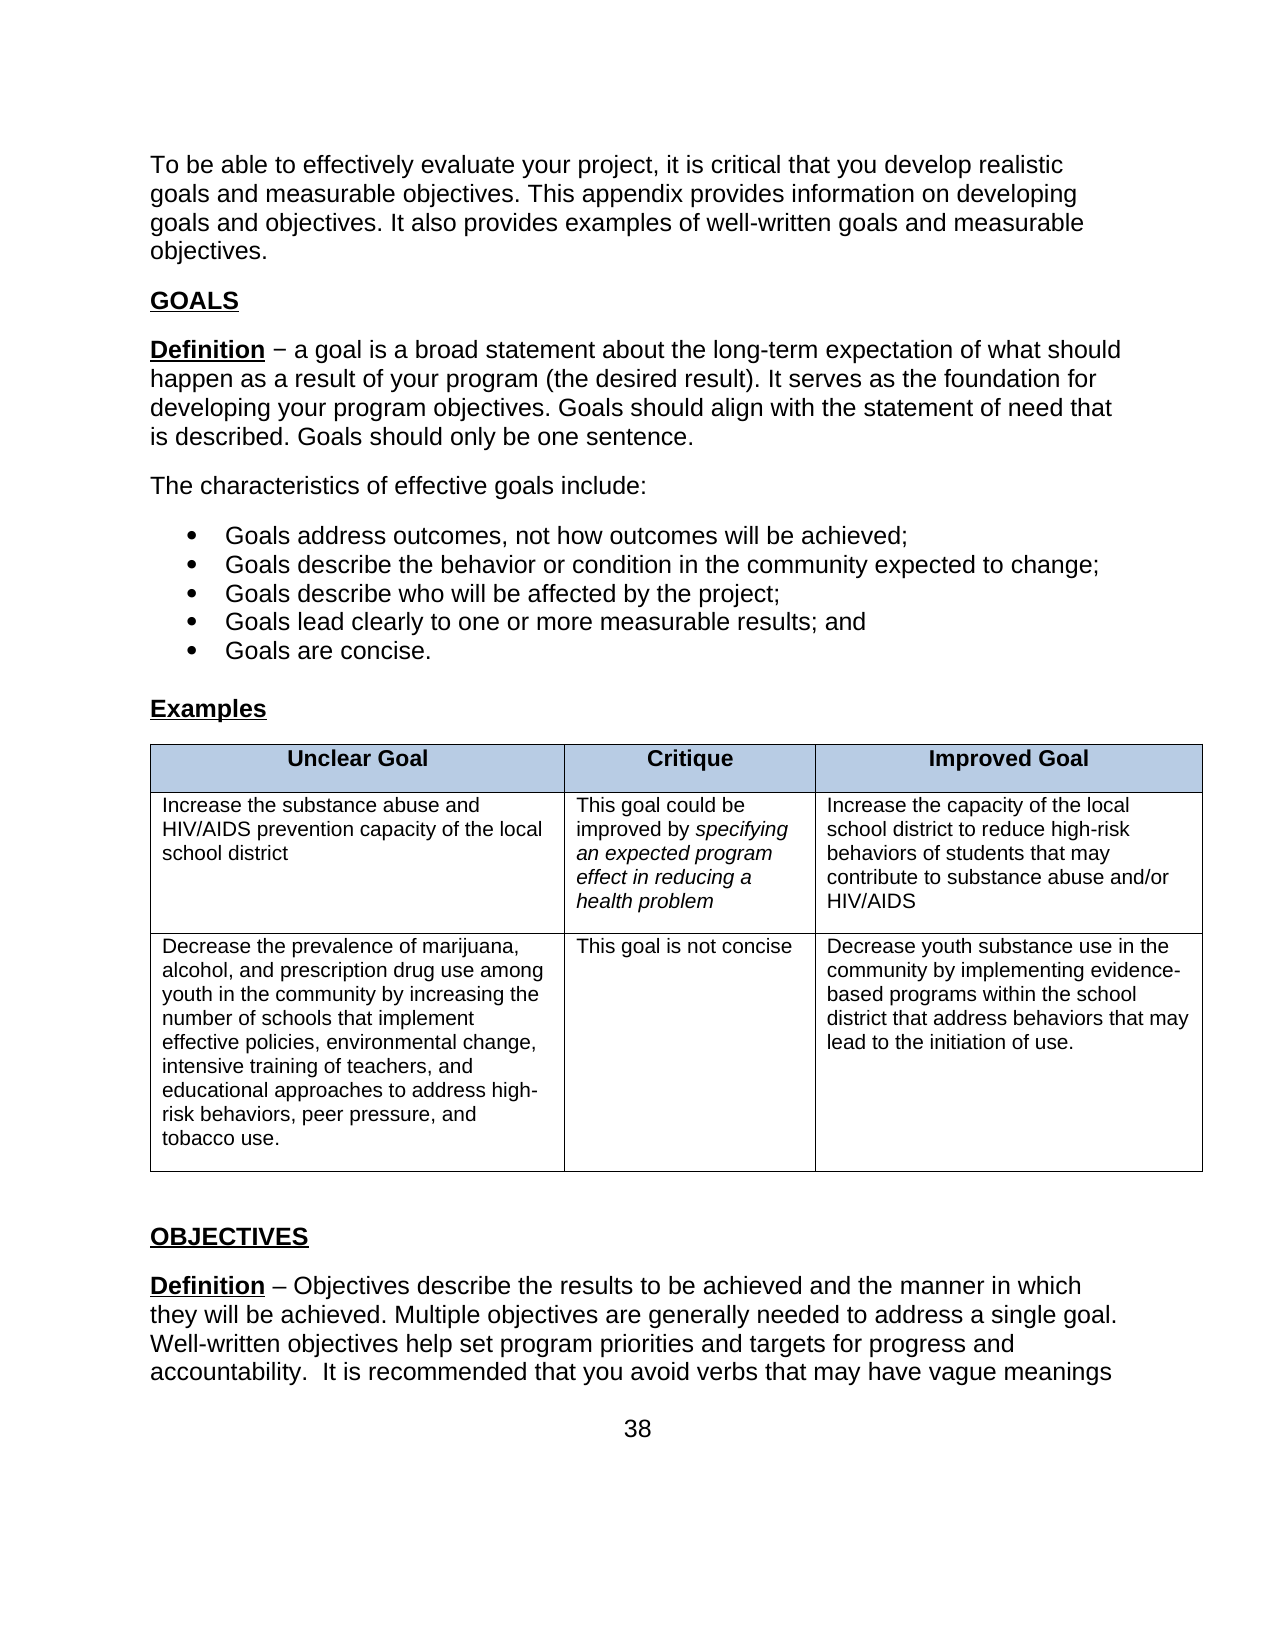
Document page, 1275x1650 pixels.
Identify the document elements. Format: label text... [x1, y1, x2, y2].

text OBJECTIVES [150, 1221, 1125, 1250]
list Goals describe the behavior or condition in the community expected to change; [187, 550, 1125, 578]
table_cell Increase the substance abuse and HIV/AIDS prevention capacity of the local school district [151, 793, 564, 933]
text Examples [150, 694, 1125, 723]
list Goals address outcomes, not how outcomes will be achieved; [187, 521, 1125, 550]
text GOALS [150, 286, 1125, 314]
list Goals lead clearly to one or more measurable results; and [187, 607, 1125, 636]
text The characteristics of effective goals include: [150, 471, 1125, 500]
table_header Critique [565, 745, 815, 792]
table_header Unclear Goal [151, 745, 564, 792]
text To be able to effectively evaluate your project, it is critical that you develop realistic goals and measurable objectives. This appendix provides information on developing goals and objectives. It also provides examples of well-written goals and measurable objectives. [150, 150, 1125, 265]
table_cell Increase the capacity of the local school district to reduce high-risk behaviors of students that may contribute to substance abuse and/or HIV/AIDS [816, 793, 1202, 933]
table_header Improved Goal [816, 745, 1202, 792]
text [150, 1271, 1125, 1386]
table_cell This goal is not concise [565, 934, 815, 1171]
text Definition − a goal is a broad statement about the long-term expectation of what should happen as a result of your program (the desired result). It serves as the foundation for developing your program objectives. Goals should align with the statement of need that is described. Goals should only be one sentence. [150, 335, 1125, 450]
list Goals are concise. [187, 636, 1125, 665]
list Goals describe who will be affected by the project; [187, 578, 1125, 607]
table_cell This goal could be improved by specifying an expected program effect in reducing a health problem [565, 793, 815, 933]
table_cell Decrease the prevalence of marijuana, alcohol, and prescription drug use among youth in the community by increasing the number of schools that implement effective policies, environmental change, intensive training of teachers, and educational approaches to address high-risk behaviors, peer pressure, and tobacco use. [151, 934, 564, 1171]
table_cell Decrease youth substance use in the community by implementing evidence-based programs within the school district that address behaviors that may lead to the initiation of use. [816, 934, 1202, 1171]
